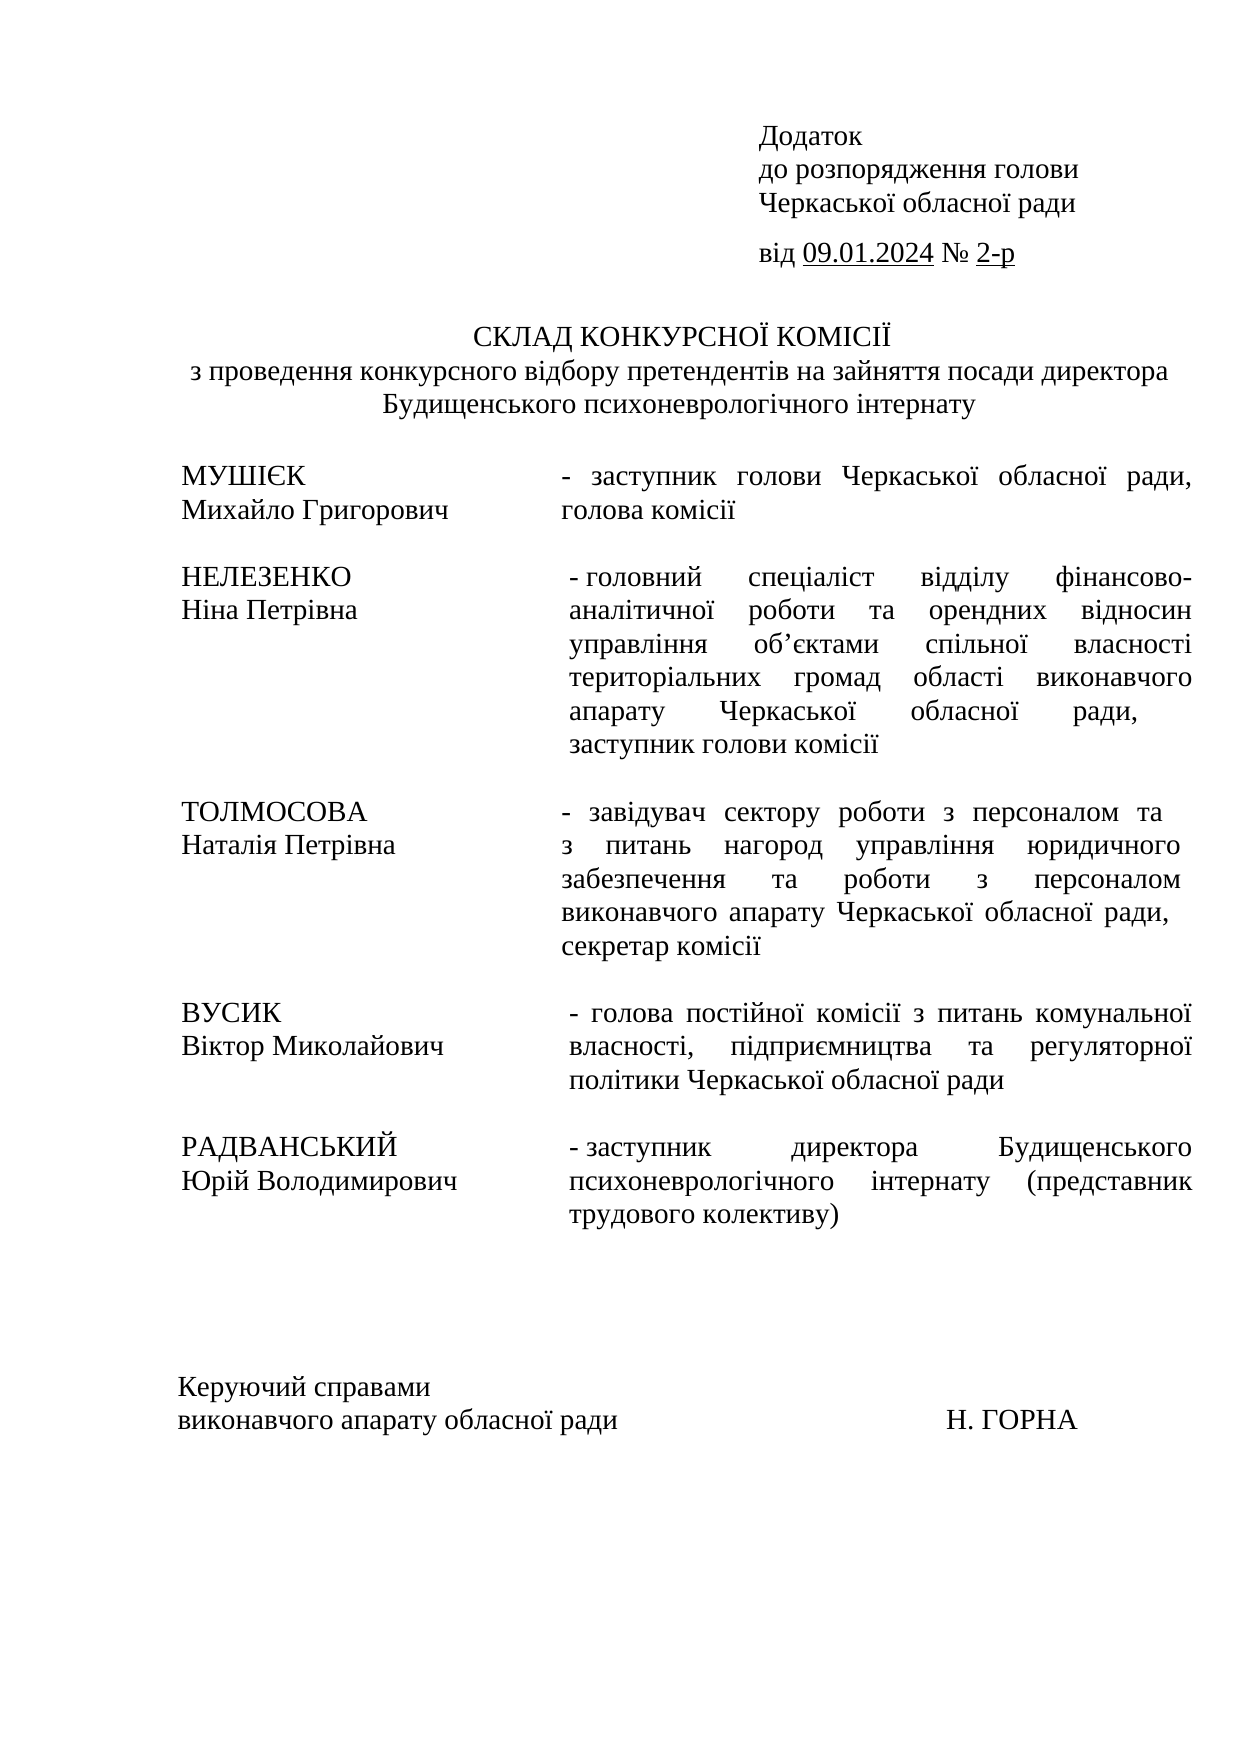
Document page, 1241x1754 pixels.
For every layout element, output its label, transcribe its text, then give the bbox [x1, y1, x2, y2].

table_cell РАДВАНСЬКИЙ Юрій Володимирович [170, 1129, 558, 1258]
table_cell - голова постійної комісії з питань комунальної власності, підприємництва та регуляторної політики Черкаської обласної ради [558, 995, 1192, 1129]
text СКЛАД КОНКУРСНОЇ КОМІСІЇ [177, 319, 1187, 353]
table_cell ВУСИК Віктор Миколайович [170, 995, 558, 1129]
table_cell - заступник директора Будищенського психоневрологічного інтернату (представник трудового колективу) [558, 1129, 1192, 1258]
table_cell - головний спеціаліст відділу фінансово-аналітичної роботи та орендних відносин управління об’єктами спільної власності територіальних громад області виконавчого апарату Черкаської обласної ради, заступник голови комісії [558, 559, 1192, 794]
text з проведення конкурсного відбору претендентів на зайняття посади директора Будищенського психоневрологічного інтернату [177, 353, 1181, 420]
table_cell НЕЛЕЗЕНКО Ніна Петрівна [170, 559, 558, 794]
text Додаток [758, 118, 1187, 152]
table_cell - завідувач сектору роботи з персоналом та з питань нагород управління юридичного забезпечення та роботи з персоналом виконавчого апарату Черкаської обласної ради, секретар комісії [558, 794, 1192, 995]
table_header - заступник голови Черкаської обласної ради, голова комісії [558, 458, 1192, 559]
table_cell ТОЛМОСОВА Наталія Петрівна [170, 794, 558, 995]
text Керуючий справами [177, 1369, 1181, 1402]
table_header МУШІЄК Михайло Григорович [170, 458, 558, 559]
text Черкаської обласної ради [758, 185, 1187, 219]
text виконавчого апарату обласної ради Н. ГОРНА [177, 1402, 1181, 1436]
text від 09.01.2024 № 2-р [758, 236, 1200, 269]
text до розпорядження голови [758, 152, 1187, 185]
